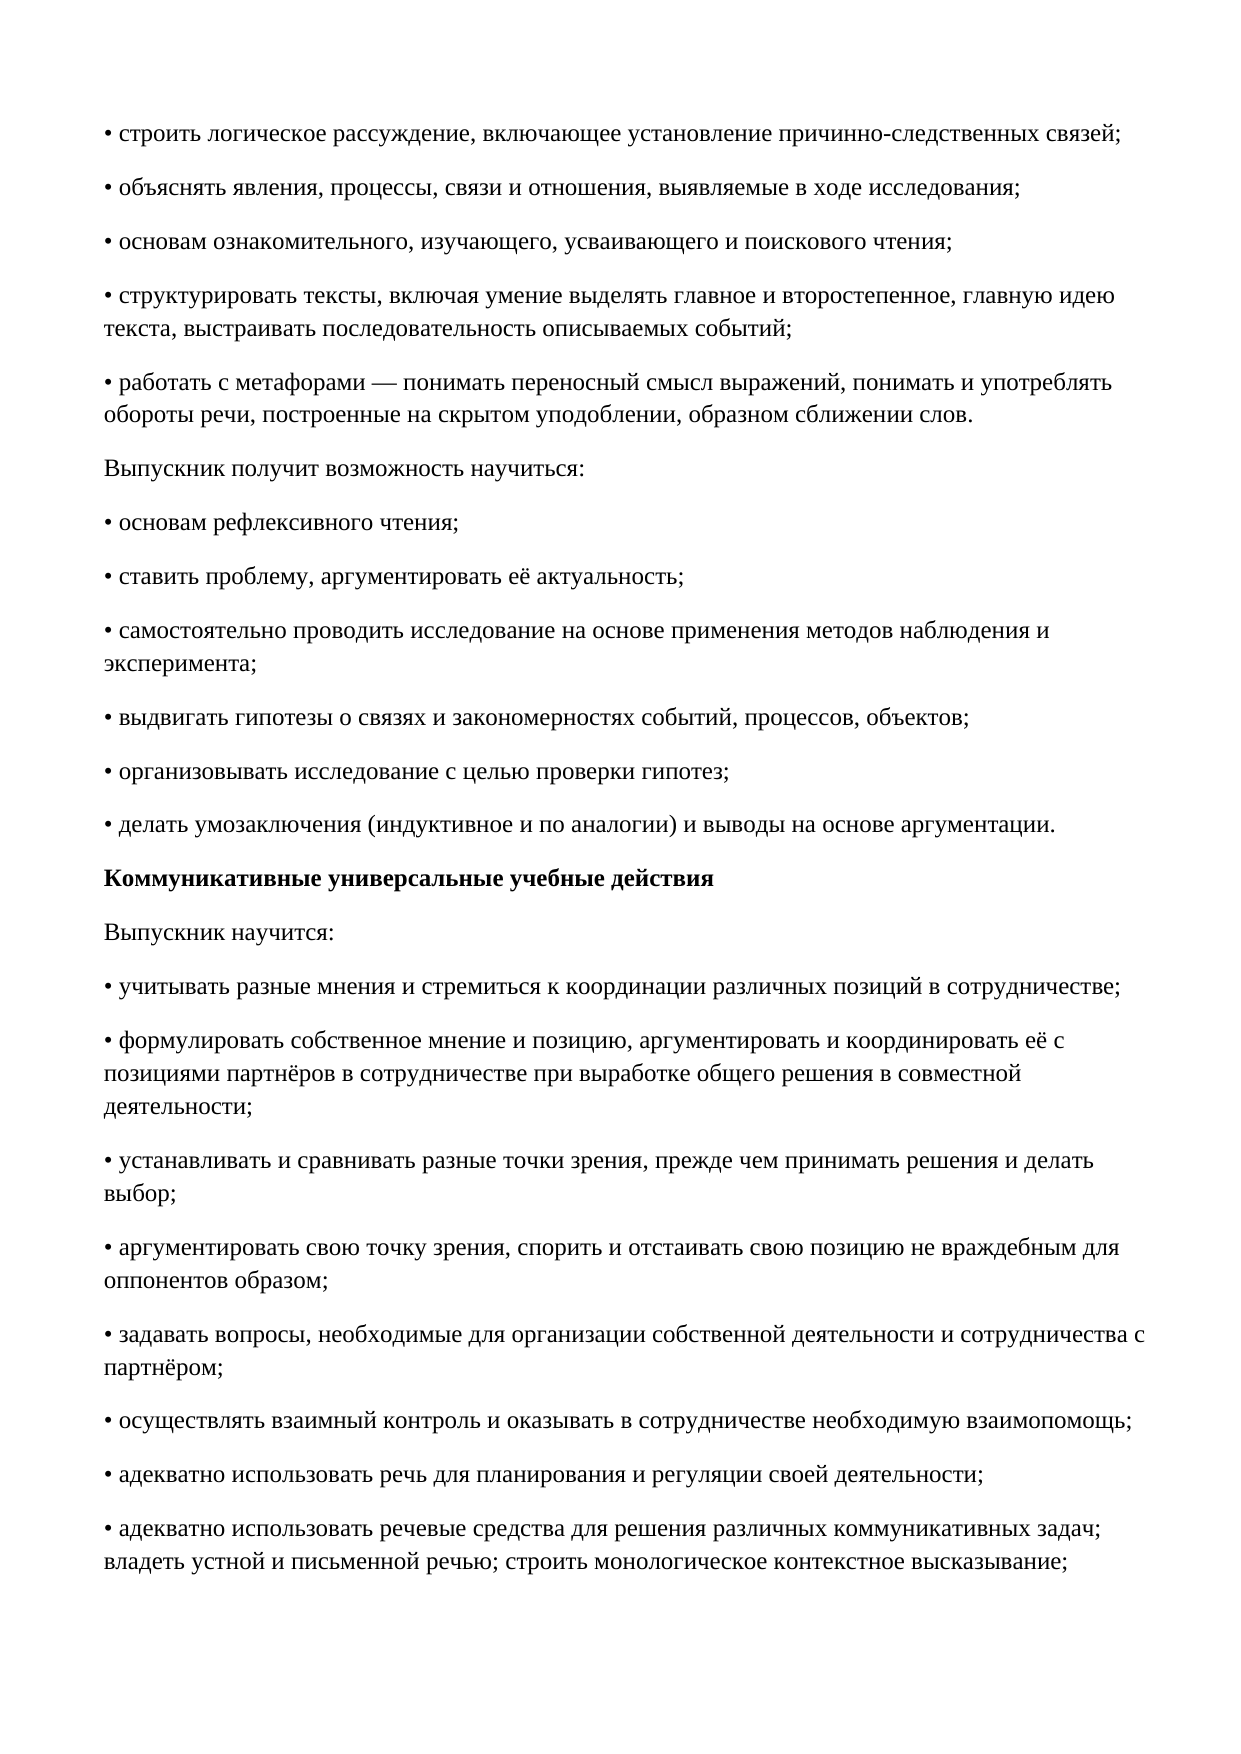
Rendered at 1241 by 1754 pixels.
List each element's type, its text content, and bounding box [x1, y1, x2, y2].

text • организовывать исследование с целью проверки гипотез; [103, 756, 1152, 784]
text • аргументировать свою точку зрения, спорить и отстаивать свою позицию не враждебным для оппонентов образом; [103, 1232, 1152, 1293]
text Коммуникативные универсальные учебные действия [103, 863, 1152, 892]
text • делать умозаключения (индуктивное и по аналогии) и выводы на основе аргументации. [103, 809, 1152, 838]
text • работать с метафорами — понимать переносный смысл выражений, понимать и употреблять обороты речи, построенные на скрытом уподоблении, образном сближении слов. [103, 367, 1152, 428]
text • учитывать разные мнения и стремиться к координации различных позиций в сотрудничестве; [103, 971, 1152, 1000]
text • адекватно использовать речь для планирования и регуляции своей деятельности; [103, 1459, 1152, 1488]
text • адекватно использовать речевые средства для решения различных коммуникативных задач; владеть устной и письменной речью; строить монологическое контекстное высказывание; [103, 1513, 1152, 1575]
text Выпускник научится: [103, 917, 1152, 946]
text Выпускник получит возможность научиться: [103, 453, 1152, 482]
text • выдвигать гипотезы о связях и закономерностях событий, процессов, объектов; [103, 702, 1152, 731]
text • задавать вопросы, необходимые для организации собственной деятельности и сотрудничества с партнёром; [103, 1319, 1152, 1380]
text • самостоятельно проводить исследование на основе применения методов наблюдения и эксперимента; [103, 615, 1152, 677]
text • формулировать собственное мнение и позицию, аргументировать и координировать её с позициями партнёров в сотрудничестве при выработке общего решения в совместной деятельности; [103, 1025, 1152, 1120]
text • строить логическое рассуждение, включающее установление причинно-следственных связей; [103, 118, 1152, 147]
text • ставить проблему, аргументировать её актуальность; [103, 561, 1152, 590]
text • структурировать тексты, включая умение выделять главное и второстепенное, главную идею текста, выстраивать последовательность описываемых событий; [103, 280, 1152, 341]
text • осуществлять взаимный контроль и оказывать в сотрудничестве необходимую взаимопомощь; [103, 1406, 1152, 1434]
text • основам ознакомительного, изучающего, усваивающего и поискового чтения; [103, 226, 1152, 254]
text • устанавливать и сравнивать разные точки зрения, прежде чем принимать решения и делать выбор; [103, 1145, 1152, 1207]
text • основам рефлексивного чтения; [103, 507, 1152, 536]
text • объяснять явления, процессы, связи и отношения, выявляемые в ходе исследования; [103, 172, 1152, 201]
